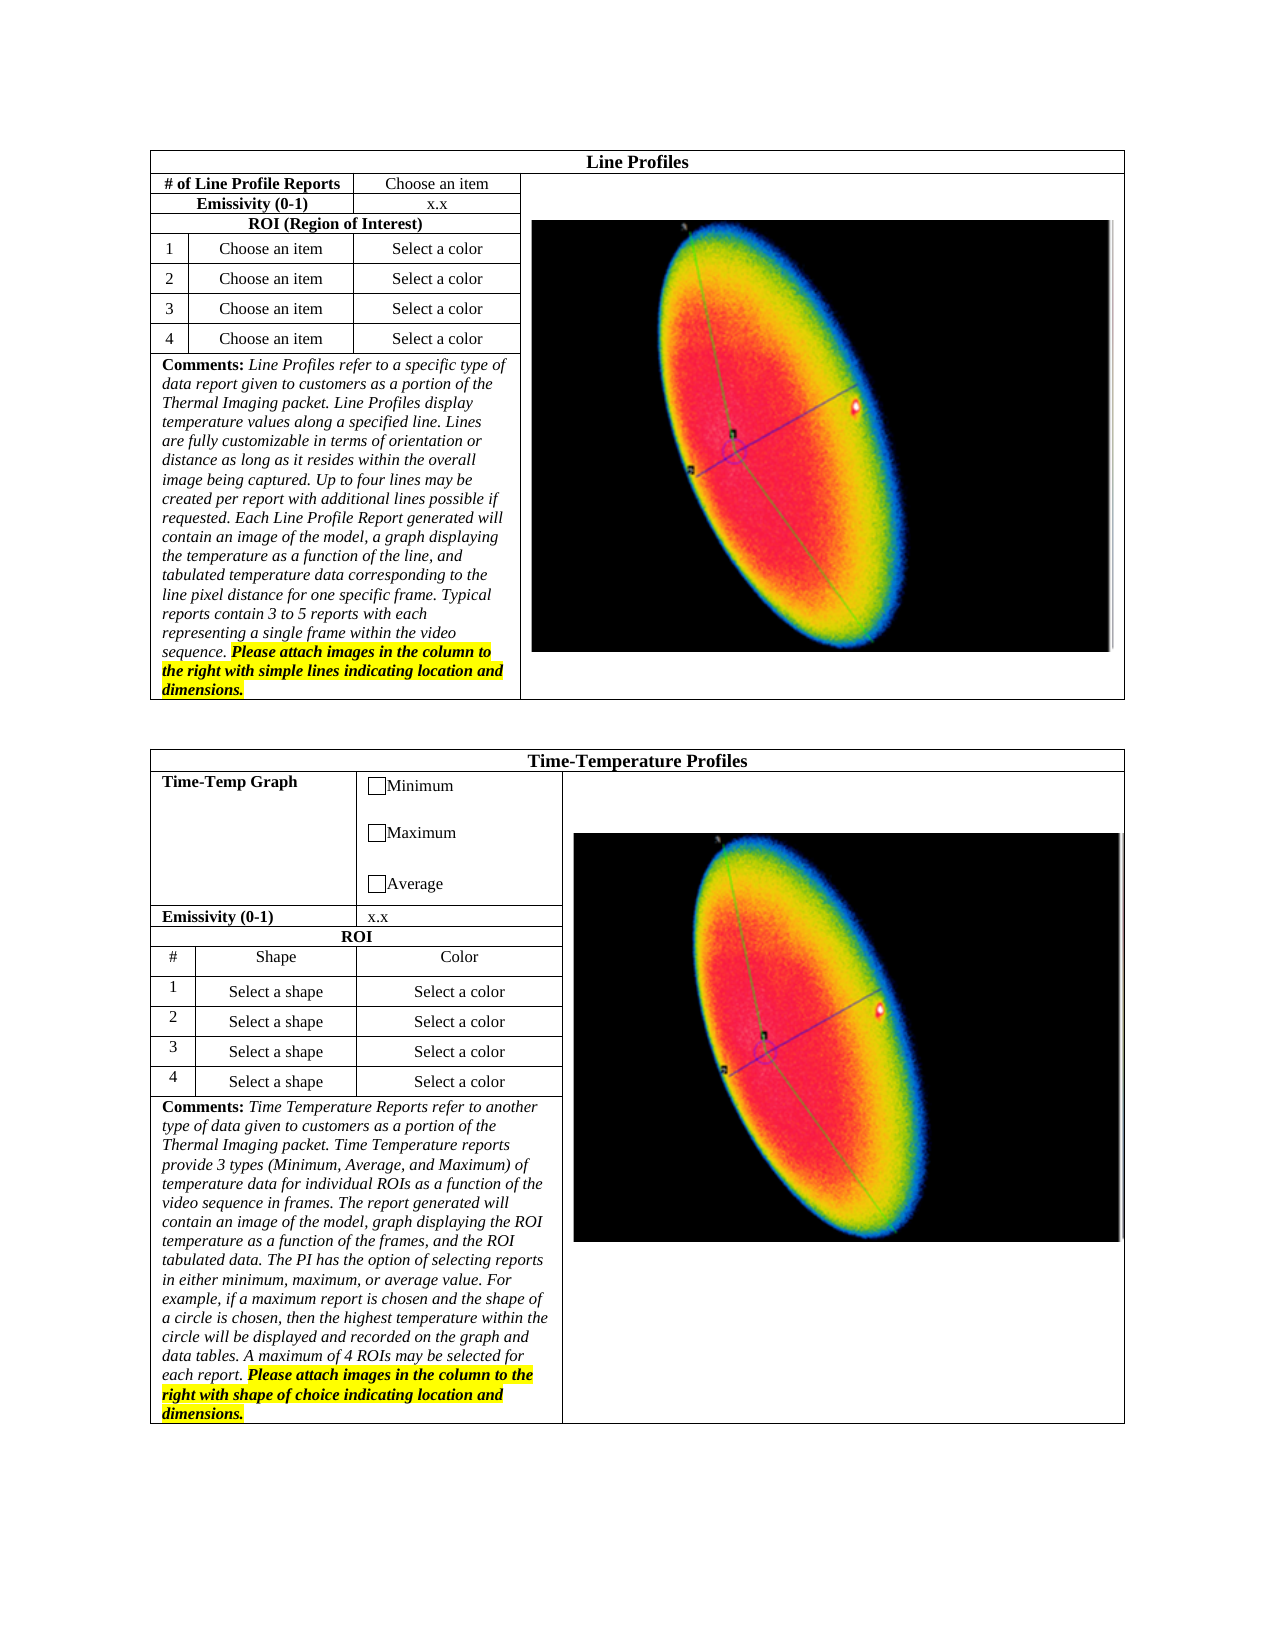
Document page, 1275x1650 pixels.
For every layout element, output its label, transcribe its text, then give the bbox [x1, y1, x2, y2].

table_cell [521, 174, 1124, 699]
picture [573, 833, 1124, 1242]
table_cell x.x [357, 906, 562, 926]
table_cell Shape [196, 947, 356, 976]
table_cell ROI (Region of Interest) [151, 214, 520, 233]
table_cell 1 [151, 234, 188, 263]
table_cell [196, 977, 356, 1006]
table_cell x.x [354, 194, 520, 213]
table_cell Minimum Maximum Average [357, 772, 562, 905]
table_cell [354, 174, 520, 193]
table_cell [357, 1067, 562, 1096]
table_cell 4 [151, 324, 188, 353]
table_cell # of Line Profile Reports [151, 174, 353, 193]
table_cell [196, 1007, 356, 1036]
table_cell 3 [151, 294, 188, 323]
table_cell 3 [151, 1037, 195, 1066]
table_cell ROI [151, 927, 562, 946]
table_cell Line Profiles [151, 151, 1124, 173]
table_cell Comments: Line Profiles refer to a specific type of data report given to customers as a portion of the Thermal Imaging packet. Line Profiles display temperature values along a specified line. Lines are fully customizable in terms of orientation or distance as long as it resides within the overall image being captured. Up to four lines may be created per report with additional lines possible if requested. Each Line Profile Report generated will contain an image of the model, a graph displaying the temperature as a function of the line, and tabulated temperature data corresponding to the line pixel distance for one specific frame. Typical reports contain 3 to 5 reports with each representing a single frame within the video sequence. Please attach images in the column to the right with simple lines indicating location and dimensions. [151, 354, 520, 699]
table_cell 2 [151, 1007, 195, 1036]
table_cell Emissivity (0-1) [151, 906, 356, 926]
table_cell [189, 294, 353, 323]
table_cell [354, 324, 520, 353]
table_cell Emissivity (0-1) [151, 194, 353, 213]
table_cell Time-Temp Graph [151, 772, 356, 905]
table_cell [189, 264, 353, 293]
table_cell [357, 1007, 562, 1036]
table_cell [189, 324, 353, 353]
table_cell Comments: Time Temperature Reports refer to another type of data given to customers as a portion of the Thermal Imaging packet. Time Temperature reports provide 3 types (Minimum, Average, and Maximum) of temperature data for individual ROIs as a function of the video sequence in frames. The report generated will contain an image of the model, graph displaying the ROI temperature as a function of the frames, and the ROI tabulated data. The PI has the option of selecting reports in either minimum, maximum, or average value. For example, if a maximum report is chosen and the shape of a circle is chosen, then the highest temperature within the circle will be displayed and recorded on the graph and data tables. A maximum of 4 ROIs may be selected for each report. Please attach images in the column to the right with shape of choice indicating location and dimensions. [151, 1097, 562, 1423]
table_cell Color [357, 947, 562, 976]
table_cell [354, 294, 520, 323]
table_cell [357, 1037, 562, 1066]
table_cell [189, 234, 353, 263]
table_cell [354, 234, 520, 263]
table_cell 1 [151, 977, 195, 1006]
table_cell 2 [151, 264, 188, 293]
table_cell [563, 772, 1124, 1423]
table_cell 4 [151, 1067, 195, 1096]
table_cell [354, 264, 520, 293]
picture [531, 220, 1114, 652]
table_header Time-Temperature Profiles [151, 750, 1124, 771]
table_cell [196, 1037, 356, 1066]
table_cell [196, 1067, 356, 1096]
table_cell [357, 977, 562, 1006]
table_cell # [151, 947, 195, 976]
